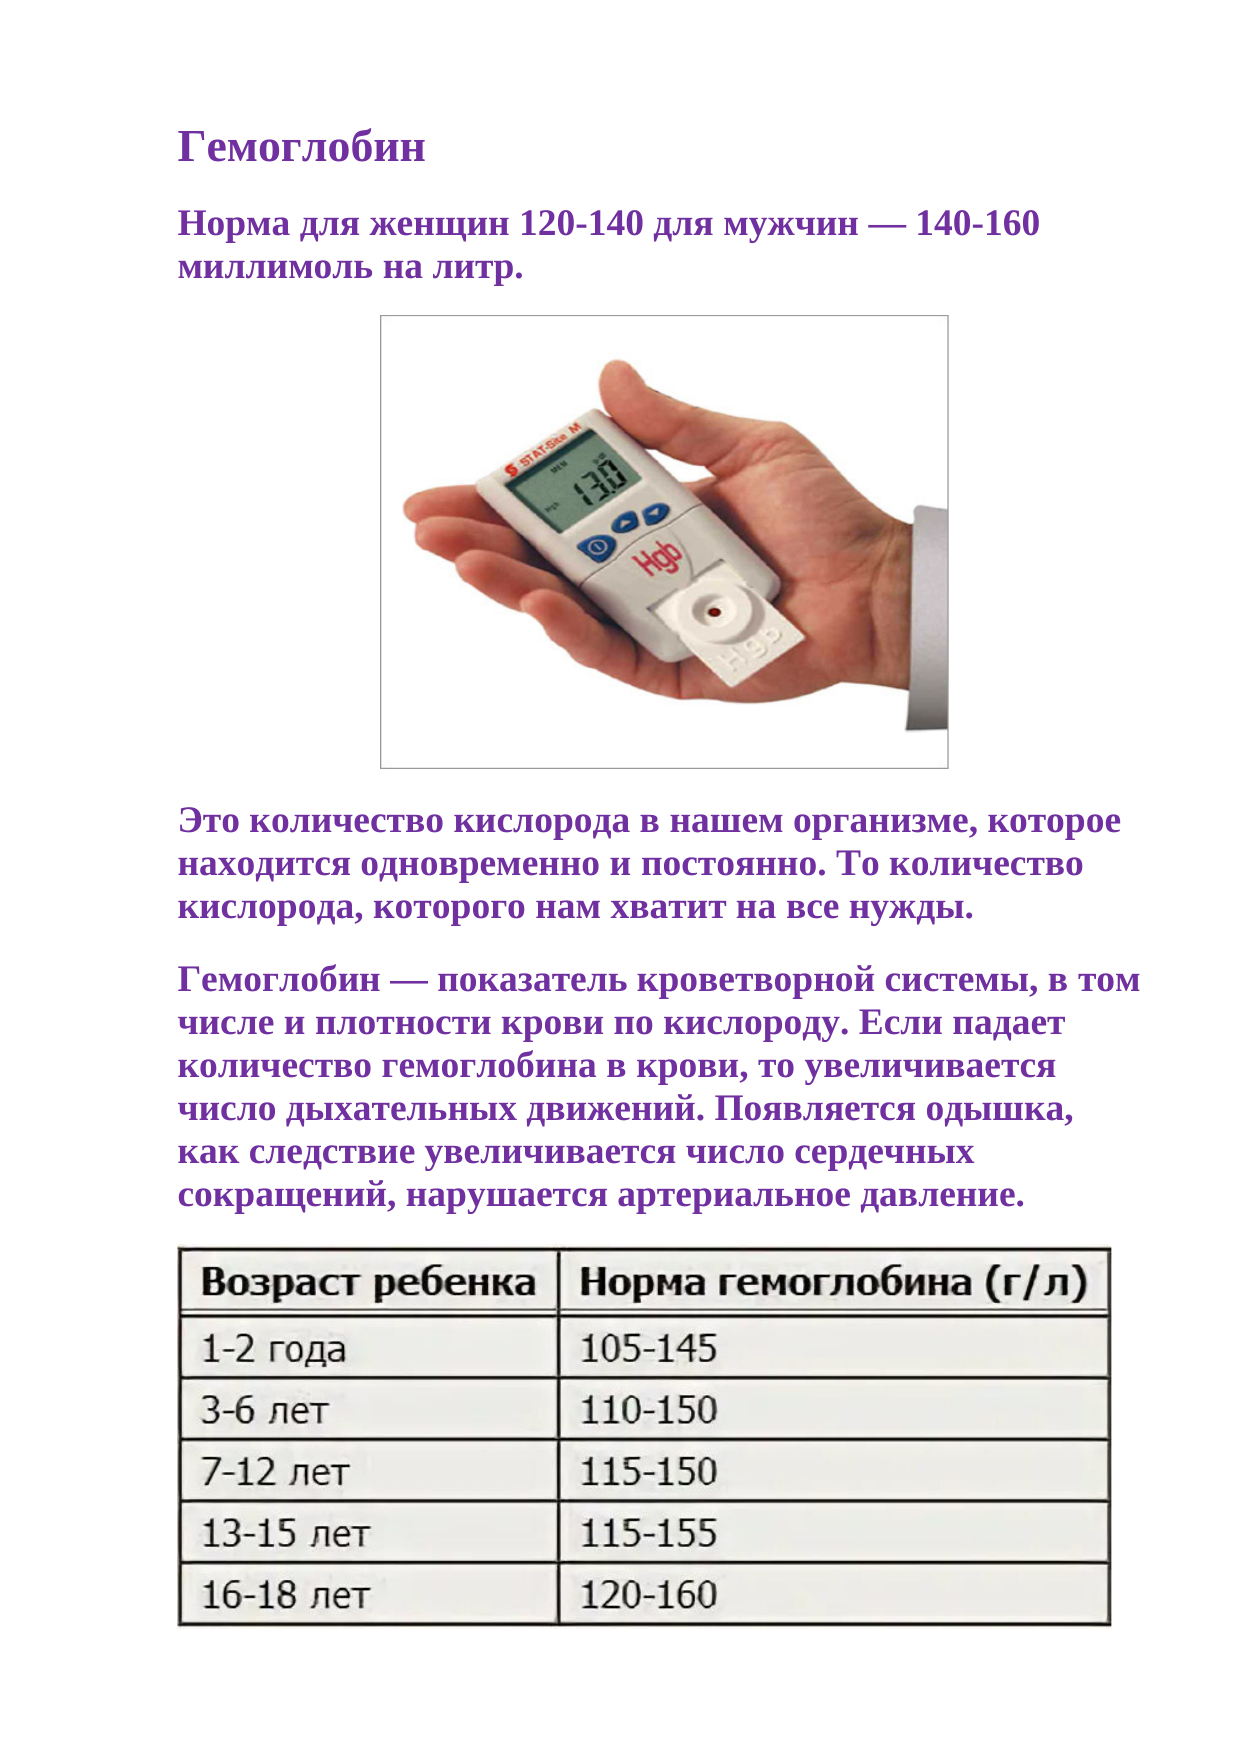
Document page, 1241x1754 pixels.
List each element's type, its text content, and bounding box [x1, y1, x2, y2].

text Гемоглобин [177, 118, 1152, 171]
text Гемоглобин — показатель кроветворной системы, в том числе и плотности крови по кислороду. Если падает количество гемоглобина в крови, то увеличивается число дыхательных движений. Появляется одышка, как следствие увеличивается число сердечных сокращений, нарушается артериальное давление. [177, 956, 1152, 1215]
picture [177, 1244, 1112, 1629]
picture [380, 315, 949, 769]
text Это количество кислорода в нашем организме, которое находится одновременно и постоянно. То количество кислорода, которого нам хватит на все нужды. [177, 798, 1152, 927]
text Норма для женщин 120-140 для мужчин — 140-160 миллимоль на литр. [177, 200, 1152, 286]
